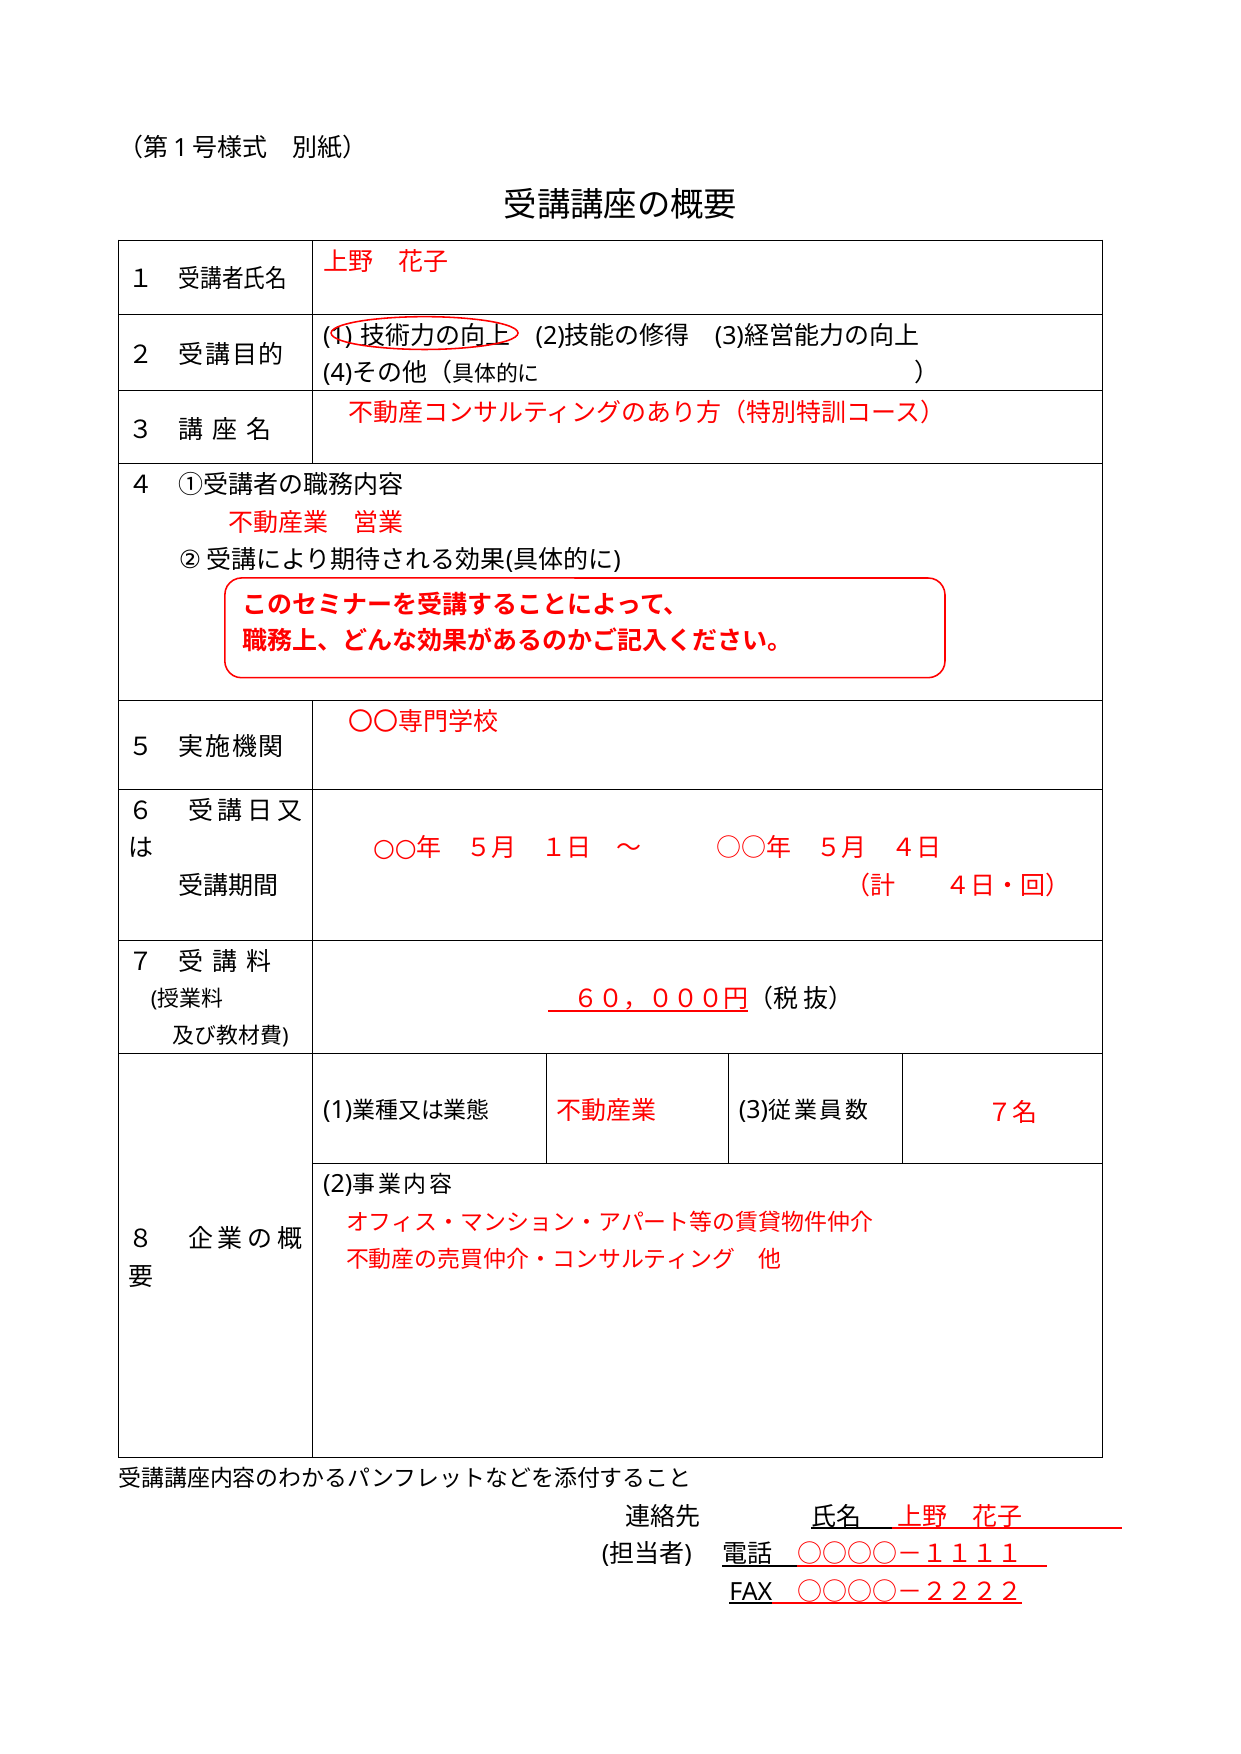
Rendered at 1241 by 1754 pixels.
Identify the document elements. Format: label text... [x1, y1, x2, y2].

table_cell ６ 受講日又は 受講期間 [119, 790, 312, 940]
text 受講講座内容のわかるパンフレットなどを添付すること [118, 1458, 1122, 1496]
text （第1号様式 別紙） [118, 127, 1122, 164]
text FAX ○○○○－２２２２ [118, 1571, 1022, 1608]
table_header １ 受講者氏名 [119, 241, 312, 314]
table_cell ４ ①受講者の職務内容 不動産業 営業 ②受講により期待される効果(具体的に) [119, 464, 1102, 700]
table_cell ３ 講座名 [119, 391, 312, 463]
table_cell ６０，０００円（税 抜） [313, 941, 1102, 1053]
table_cell 〇〇専門学校 [313, 701, 1102, 789]
table_cell (1)業種又は業態 [313, 1054, 546, 1163]
table_cell ２ 受講目的 [119, 315, 312, 390]
text 受講講座の概要 [118, 164, 1122, 239]
table_cell ８ 企業の概要 [119, 1054, 312, 1457]
text (担当者) 電話 ○○○○－１１１１ [118, 1533, 1022, 1571]
table_cell ○○年 ５月 １日 ～ ○○年 ５月 ４日 （計 ４日・回） [313, 790, 1102, 940]
table_header 上野 花子 [313, 241, 1102, 314]
table_cell ５ 実施機関 [119, 701, 312, 789]
table_cell (3)従業員数 [729, 1054, 902, 1163]
text 連絡先 氏名 上野 花子 [118, 1496, 1022, 1533]
table_cell 不動産業 [547, 1054, 728, 1163]
table_cell 技術力の向上 (2)技能の修得 (3)経営能力の向上 (4)その他（具体的に ） [313, 315, 1102, 390]
table_cell (2)事業内容 オフィス・マンション・アパート等の賃貸物件仲介 不動産の売買仲介・コンサルティング 他 [313, 1164, 1102, 1457]
table_cell ７名 [903, 1054, 1102, 1163]
table_cell 不動産コンサルティングのあり方（特別特訓コース） [313, 391, 1102, 463]
table_cell ７ 受講料 (授業料 及び教材費) [119, 941, 312, 1053]
